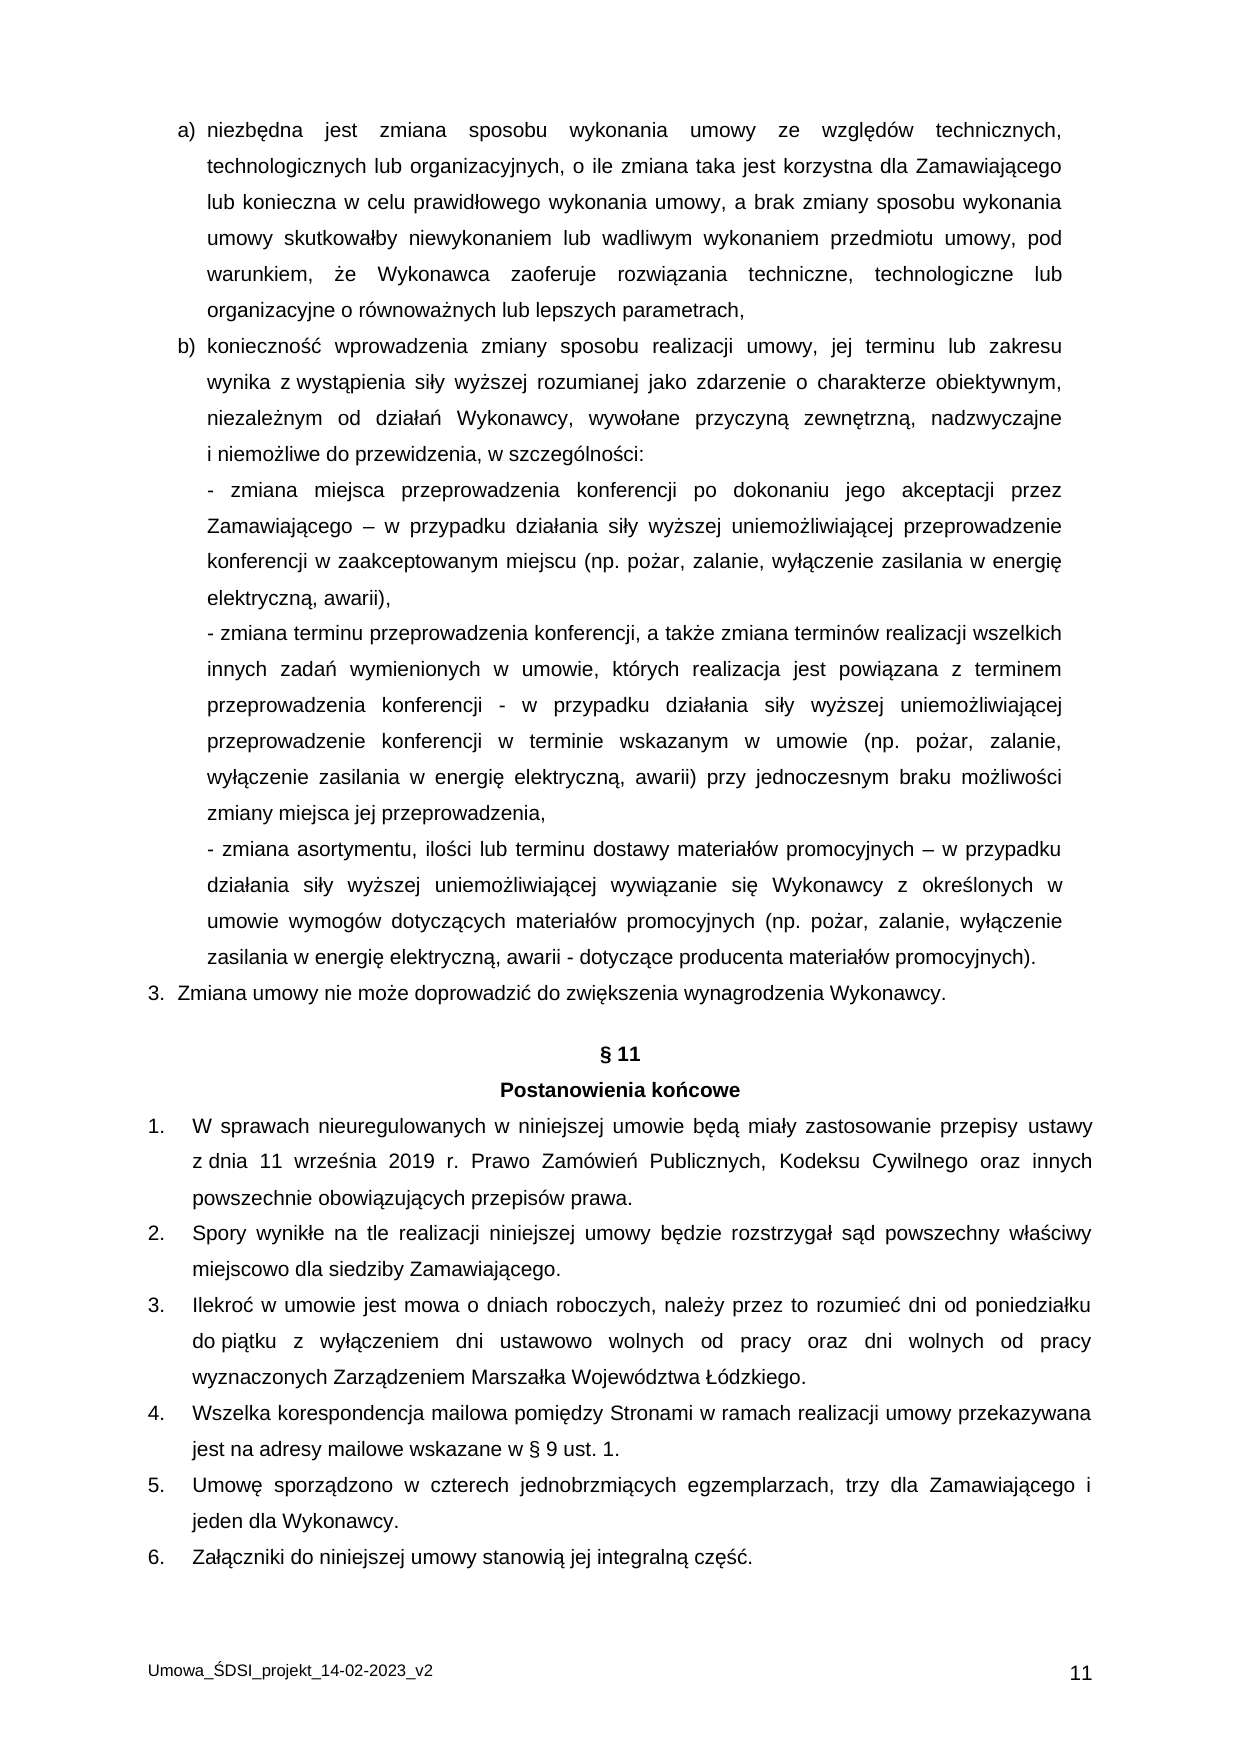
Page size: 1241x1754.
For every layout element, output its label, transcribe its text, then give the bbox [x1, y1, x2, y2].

list konieczność wprowadzenia zmiany sposobu realizacji umowy, jej terminu lub zakresu wynika z wystąpienia siły wyższej rozumianej jako zdarzenie o charakterze obiektywnym, niezależnym od działań Wykonawcy, wywołane przyczyną zewnętrzną, nadzwyczajne i niemożliwe do przewidzenia, w szczególności: [177, 334, 1063, 466]
list Spory wynikłe na tle realizacji niniejszej umowy będzie rozstrzygał sąd powszechny właściwy miejscowo dla siedziby Zamawiającego. [148, 1221, 1092, 1281]
text Postanowienia końcowe [148, 1077, 1092, 1101]
text - zmiana miejsca przeprowadzenia konferencji po dokonaniu jego akceptacji przez Zamawiającego – w przypadku działania siły wyższej uniemożliwiającej przeprowadzenie konferencji w zaakceptowanym miejscu (np. pożar, zalanie, wyłączenie zasilania w energię elektryczną, awarii), [207, 477, 1063, 609]
list W sprawach nieuregulowanych w niniejszej umowie będą miały zastosowanie przepisy ustawy z dnia 11 września 2019 r. Prawo Zamówień Publicznych, Kodeksu Cywilnego oraz innych powszechnie obowiązujących przepisów prawa. [148, 1113, 1092, 1209]
text - zmiana asortymentu, ilości lub terminu dostawy materiałów promocyjnych – w przypadku działania siły wyższej uniemożliwiającej wywiązanie się Wykonawcy z określonych w umowie wymogów dotyczących materiałów promocyjnych (np. pożar, zalanie, wyłączenie zasilania w energię elektryczną, awarii - dotyczące producenta materiałów promocyjnych). [207, 837, 1063, 969]
list Wszelka korespondencja mailowa pomiędzy Stronami w ramach realizacji umowy przekazywana jest na adresy mailowe wskazane w § 9 ust. 1. [148, 1401, 1092, 1461]
list Załączniki do niniejszej umowy stanowią jej integralną część. [148, 1545, 1092, 1569]
text § 11 [148, 1042, 1092, 1066]
list Umowę sporządzono w czterech jednobrzmiących egzemplarzach, trzy dla Zamawiającego i jeden dla Wykonawcy. [148, 1473, 1092, 1533]
list niezbędna jest zmiana sposobu wykonania umowy ze względów technicznych, technologicznych lub organizacyjnych, o ile zmiana taka jest korzystna dla Zamawiającego lub konieczna w celu prawidłowego wykonania umowy, a brak zmiany sposobu wykonania umowy skutkowałby niewykonaniem lub wadliwym wykonaniem przedmiotu umowy, pod warunkiem, że Wykonawca zaoferuje rozwiązania techniczne, technologiczne lub organizacyjne o równoważnych lub lepszych parametrach, [177, 118, 1063, 322]
list Zmiana umowy nie może doprowadzić do zwiększenia wynagrodzenia Wykonawcy. [148, 981, 1092, 1004]
list Ilekroć w umowie jest mowa o dniach roboczych, należy przez to rozumieć dni od poniedziałku do piątku z wyłączeniem dni ustawowo wolnych od pracy oraz dni wolnych od pracy wyznaczonych Zarządzeniem Marszałka Województwa Łódzkiego. [148, 1293, 1092, 1389]
text - zmiana terminu przeprowadzenia konferencji, a także zmiana terminów realizacji wszelkich innych zadań wymienionych w umowie, których realizacja jest powiązana z terminem przeprowadzenia konferencji - w przypadku działania siły wyższej uniemożliwiającej przeprowadzenie konferencji w terminie wskazanym w umowie (np. pożar, zalanie, wyłączenie zasilania w energię elektryczną, awarii) przy jednoczesnym braku możliwości zmiany miejsca jej przeprowadzenia, [207, 621, 1063, 825]
